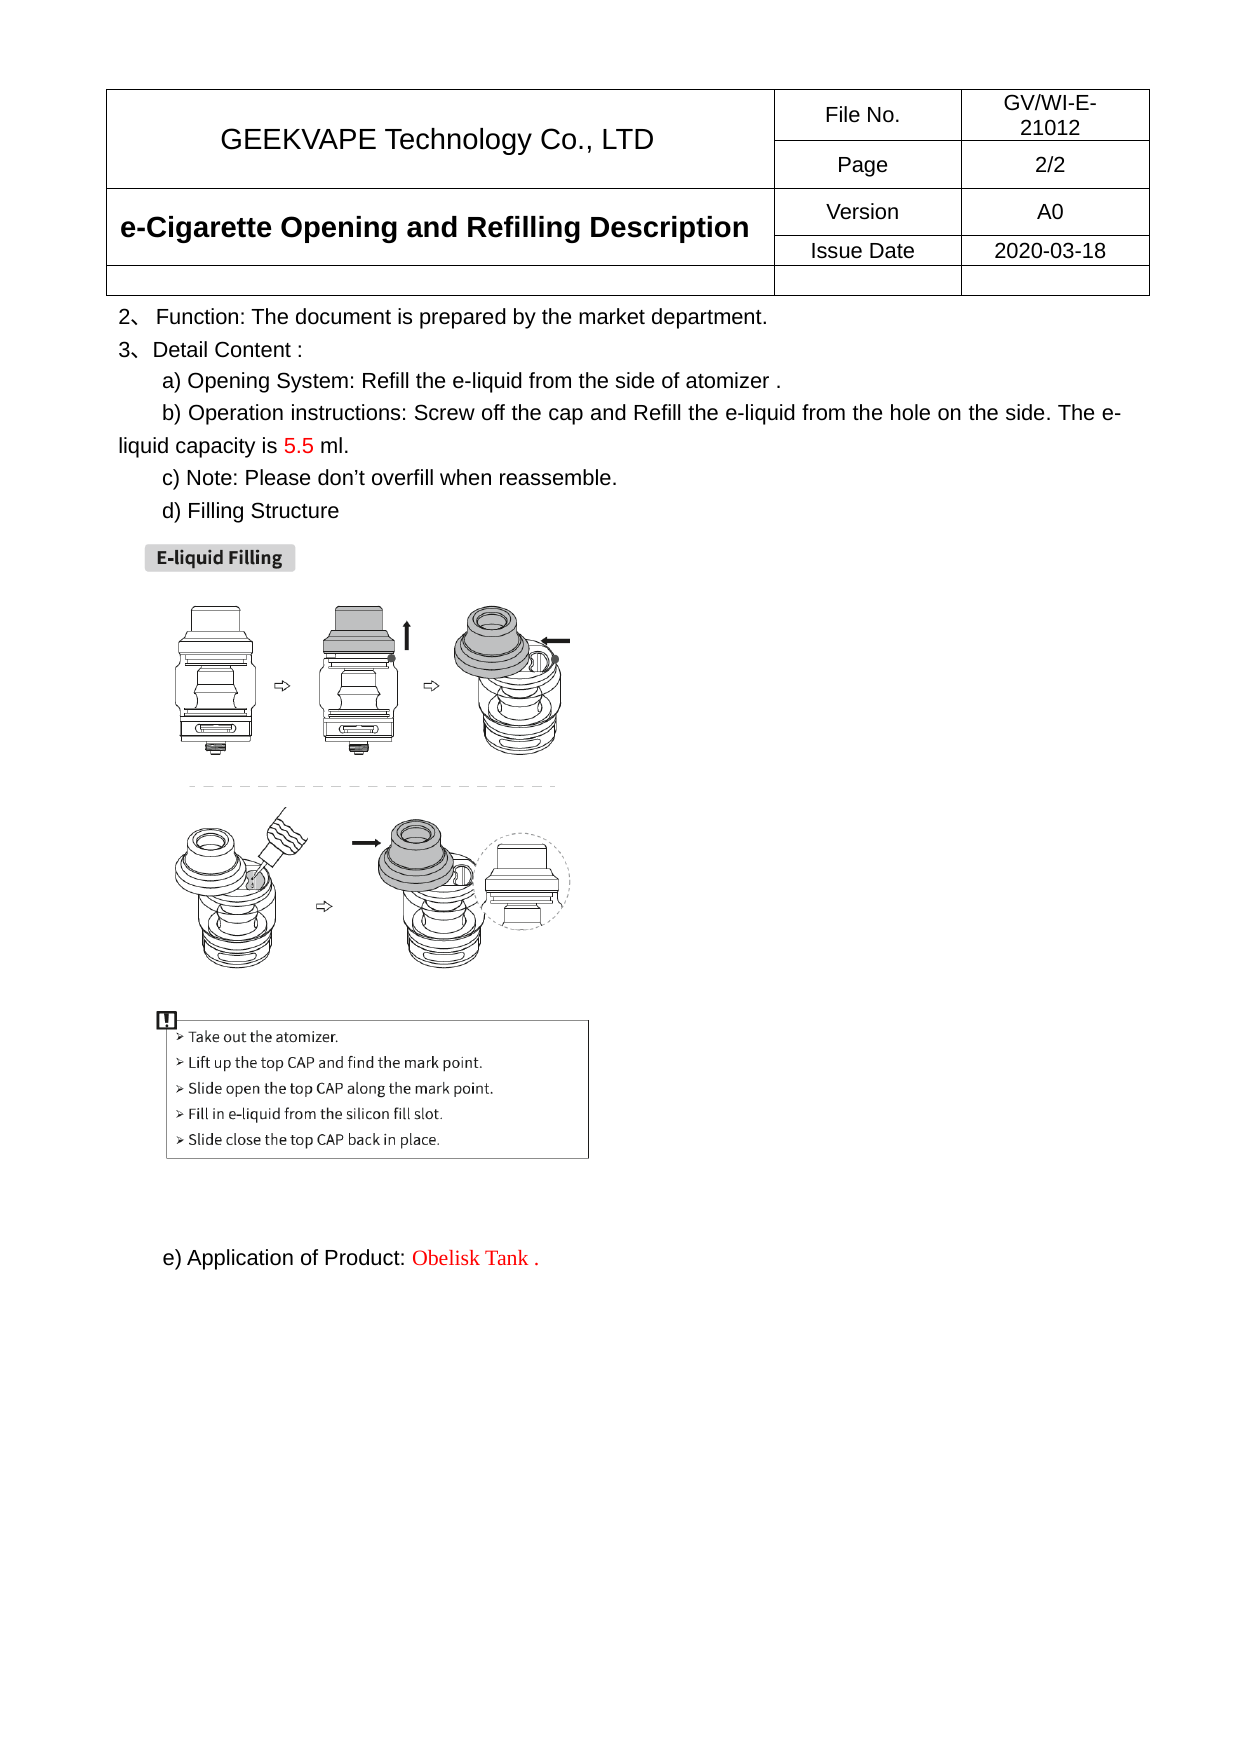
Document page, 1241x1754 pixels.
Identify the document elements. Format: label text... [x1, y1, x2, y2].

text e) Application of Product: Obelisk Tank . [162, 1241, 1123, 1274]
text 3、Detail Content : [118, 331, 1123, 364]
text c) Note: Please don’t overfill when reassemble. [118, 461, 1123, 494]
text a) Opening System: Refill the e-liquid from the side of atomizer . [118, 364, 1123, 396]
picture [124, 526, 620, 1236]
text d) Filling Structure [118, 494, 1123, 526]
list Function: The document is prepared by the market department. [118, 299, 1123, 331]
text b) Operation instructions: Screw off the cap and Refill the e-liquid from the hole on the side. The e-liquid capacity is 5.5 ml. [118, 396, 1123, 461]
